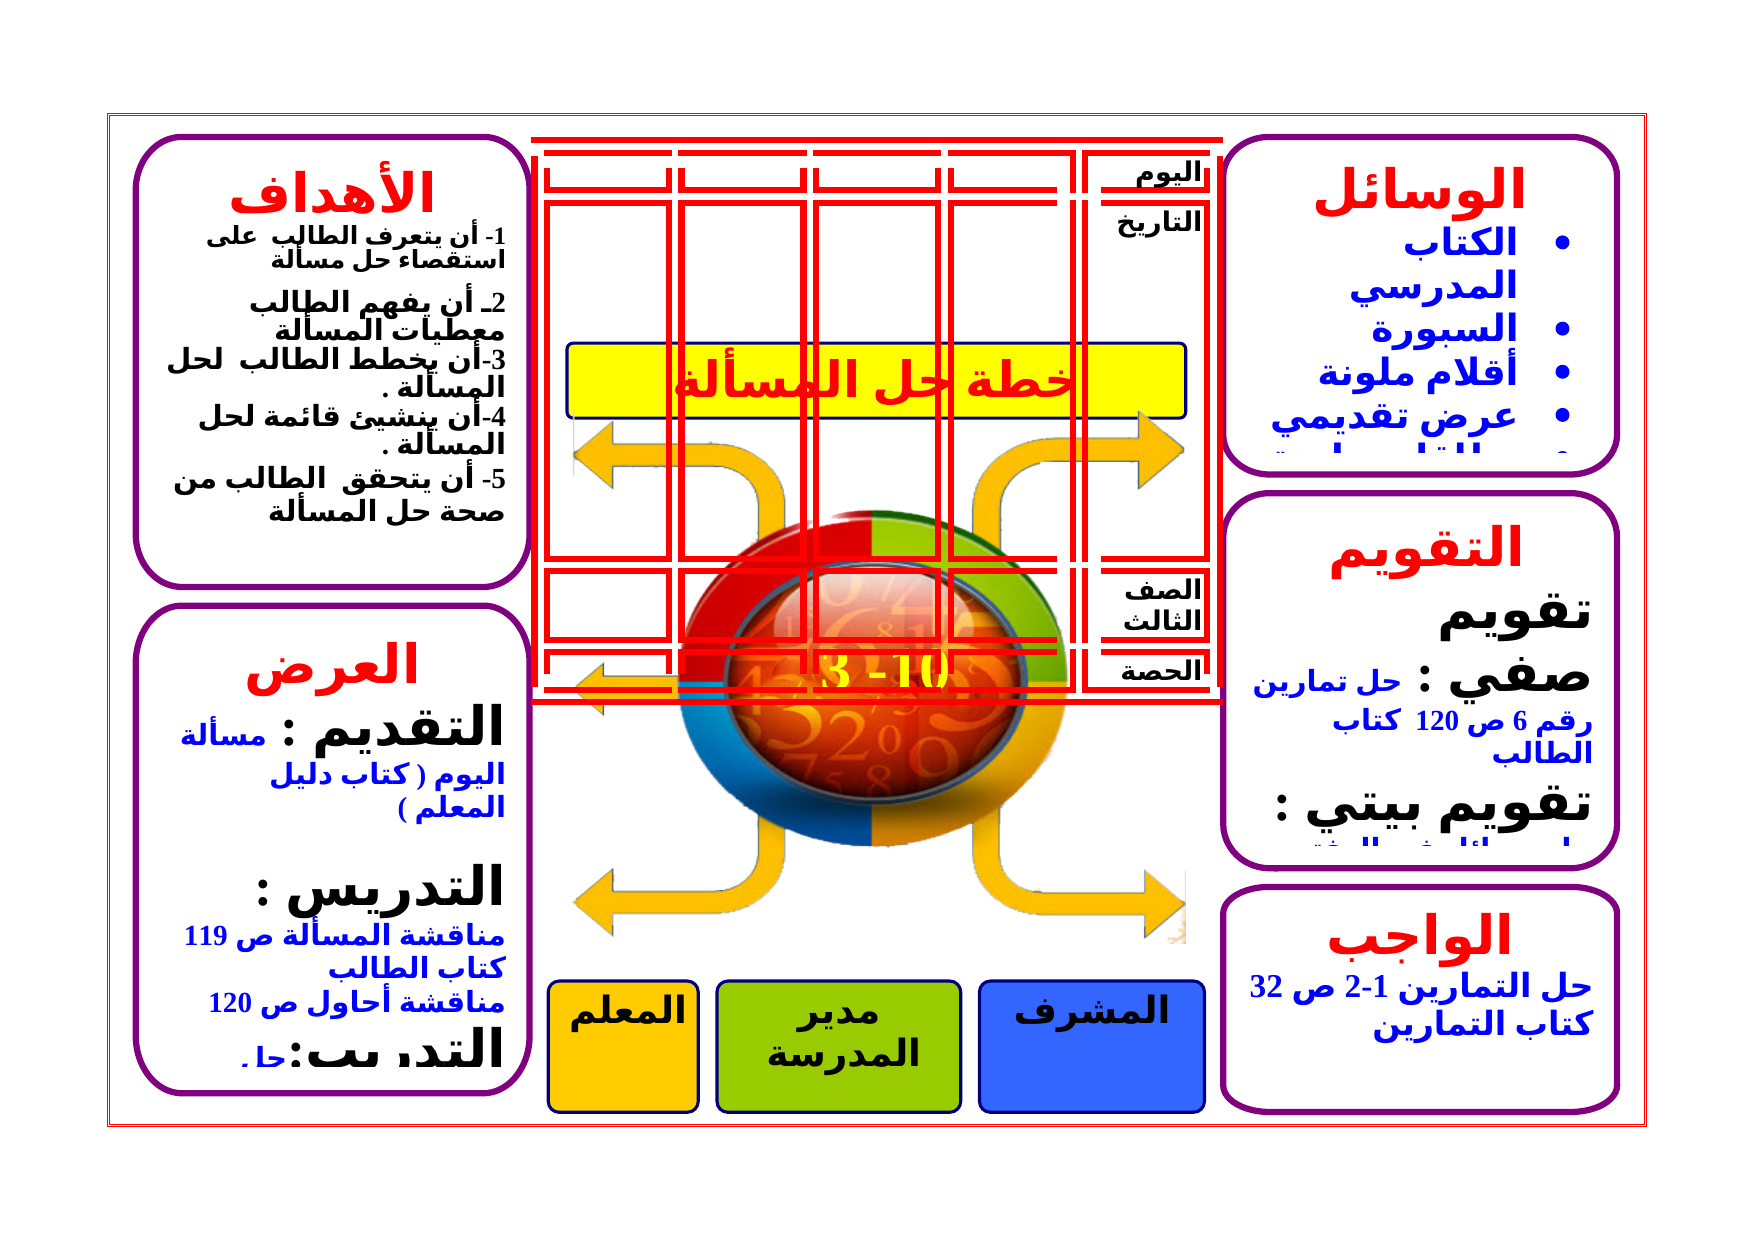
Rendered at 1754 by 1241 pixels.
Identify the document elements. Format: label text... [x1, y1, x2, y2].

table_cell الحصة [1079, 637, 1213, 687]
table_header [541, 143, 675, 187]
table_header [810, 143, 944, 187]
table_cell الصف الثالث [1079, 556, 1213, 637]
table_cell [541, 637, 675, 687]
table_cell [810, 556, 944, 637]
table_cell [944, 556, 1079, 637]
table_header [944, 143, 1079, 187]
table_cell [541, 556, 675, 637]
table_cell التاريخ [1079, 187, 1213, 556]
picture [567, 705, 1186, 944]
table_cell [675, 556, 810, 637]
table_cell [675, 187, 810, 556]
table_cell [944, 187, 1079, 556]
table_cell [675, 637, 810, 687]
table_cell [541, 187, 675, 556]
table_header اليوم [1079, 143, 1213, 187]
table_header [675, 143, 810, 187]
table_cell [944, 637, 1079, 687]
table_cell [810, 637, 944, 687]
picture [725, 687, 1186, 699]
picture [567, 687, 679, 699]
table_cell [810, 187, 944, 556]
